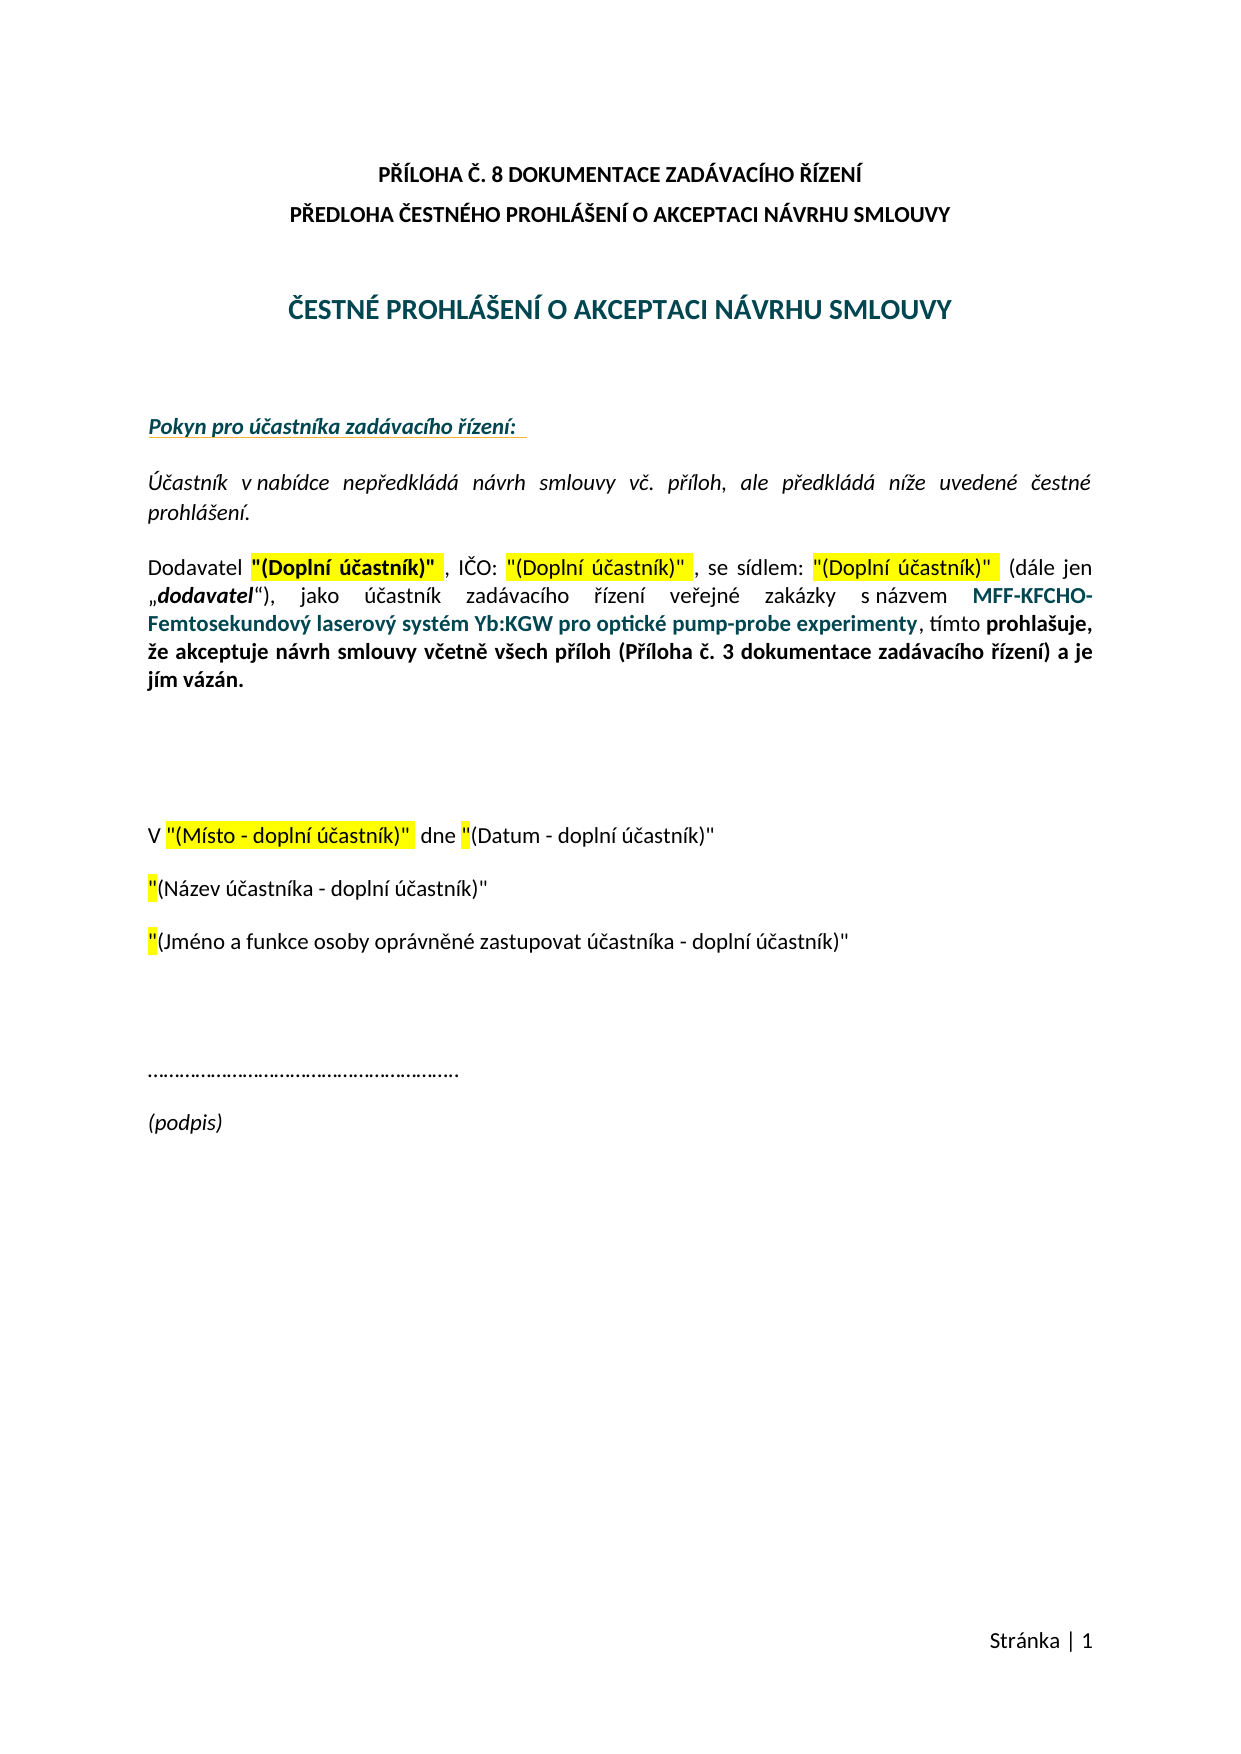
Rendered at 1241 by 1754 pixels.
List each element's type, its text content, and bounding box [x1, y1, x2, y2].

text Příloha č. 8 dokumentace zadávacího řízení [148, 160, 1093, 188]
text Pokyn pro účastníka zadávacího řízení: [148, 412, 1093, 440]
text V dne [415, 821, 461, 849]
text ………………………………………………….. [148, 1055, 1093, 1083]
text čestné prohlášení o akceptaci návrhU smlOUVY [148, 291, 1093, 327]
text (podpis) [148, 1108, 1093, 1136]
text Předloha čestného prohlášení o akceptaci návrhU smlOUVY [148, 201, 1093, 229]
text V dne [470, 821, 1093, 849]
text Účastník v nabídce nepředkládá návrh smlouvy vč. příloh, ale předkládá níže uvedené čestné prohlášení. [148, 468, 1093, 526]
text V dne [148, 821, 166, 849]
text Dodavatel , IČO: , se sídlem: (dále jen „dodavatel“), jako účastník zadávacího řízení veřejné zakázky s názvem MFF-KFCHO-Femtosekundový laserový systém Yb:KGW pro optické pump-probe experimenty, tímto prohlašuje, že akceptuje návrh smlouvy včetně všech příloh (Příloha č. 3 dokumentace zadávacího řízení) a je jím vázán. [148, 553, 1093, 693]
